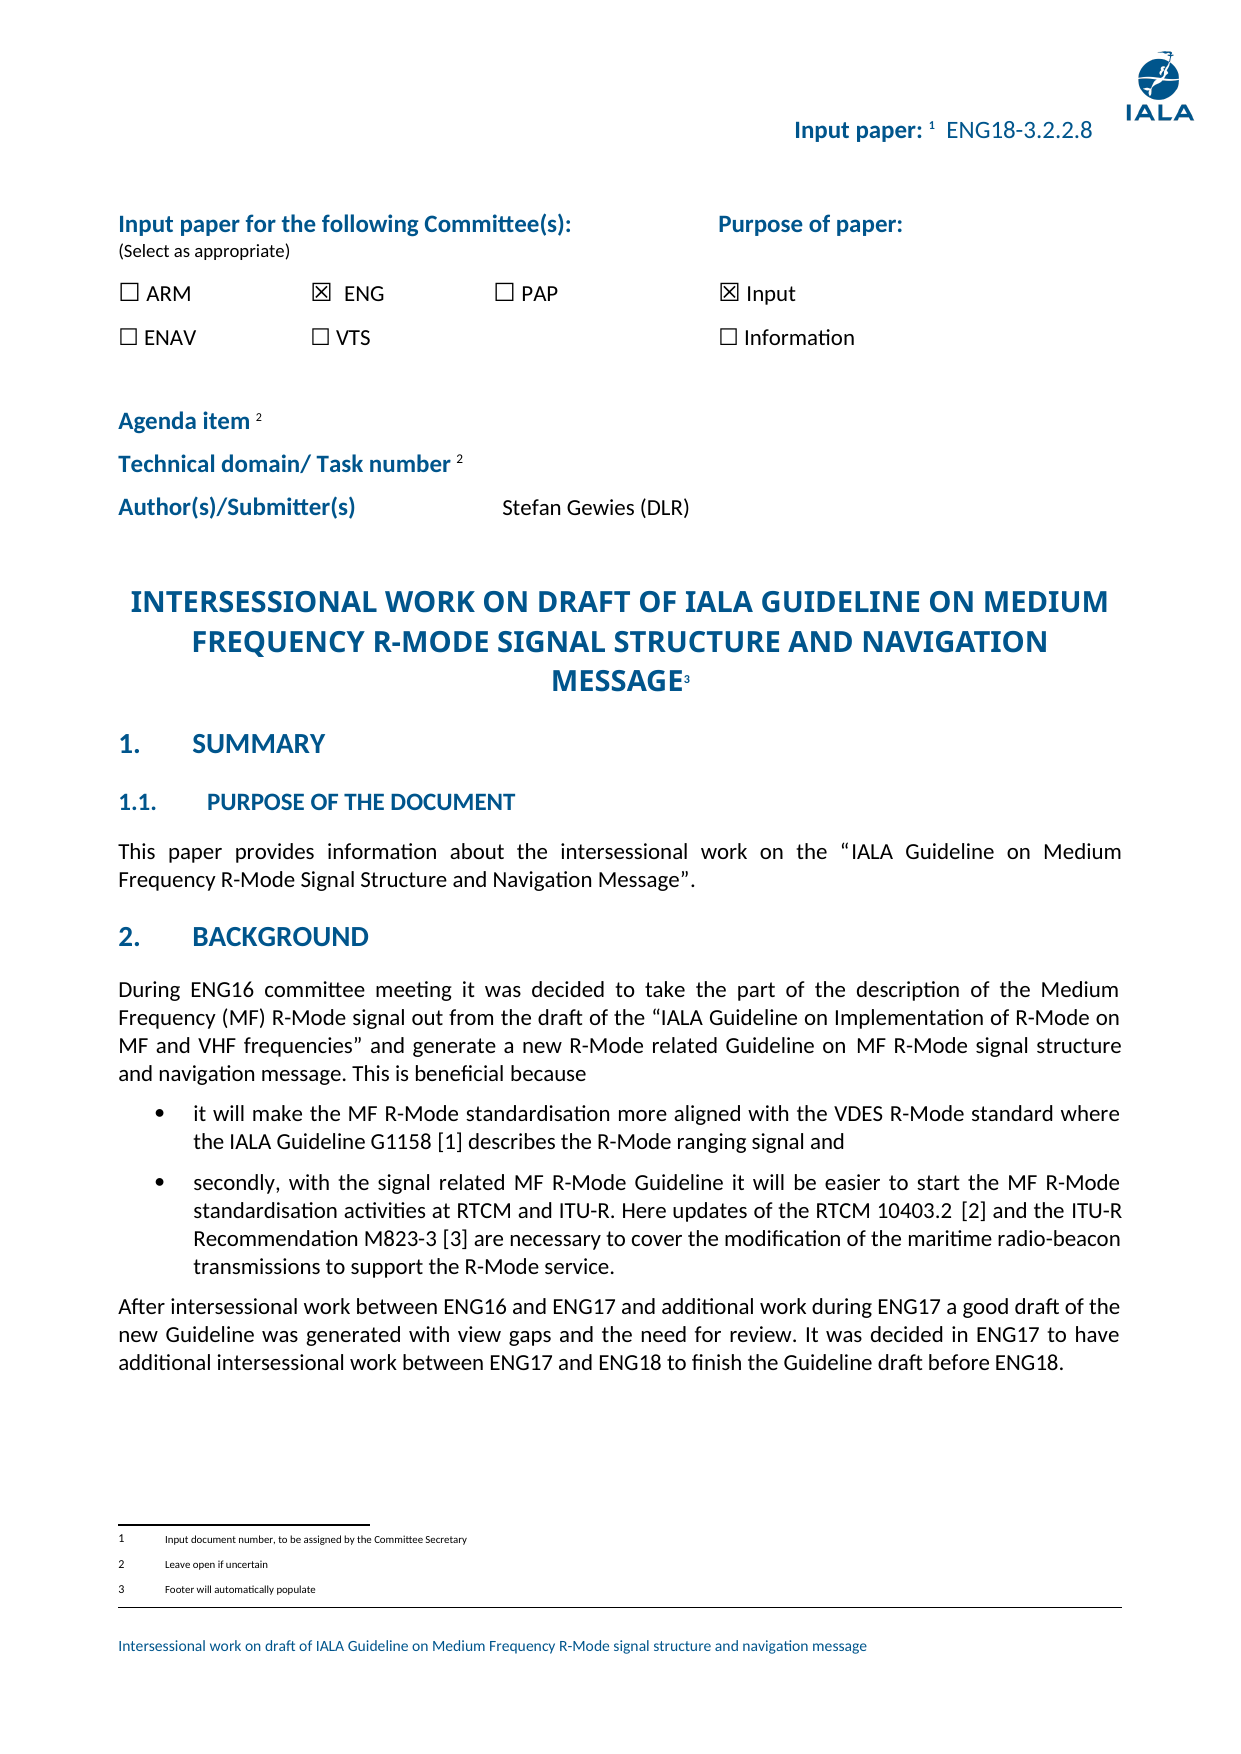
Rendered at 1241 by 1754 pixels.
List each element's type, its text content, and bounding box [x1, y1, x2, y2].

text Input paper: ENG18-3.2.2.8 [118, 118, 1122, 143]
text Input paper for the following Committee(s): Purpose of paper: [118, 209, 1122, 239]
text During ENG16 committee meeting it was decided to take the part of the description of the Medium Frequency (MF) R-Mode signal out from the draft of the “IALA Guideline on Implementation of R-Mode on MF and VHF frequencies” and generate a new R-Mode related Guideline on MF R-Mode signal structure and navigation message. This is beneficial because [118, 975, 1122, 1087]
list it will make the MF R-Mode standardisation more aligned with the VDES R-Mode standard where the IALA Guideline G1158 describes the R-Mode ranging signal and [156, 1099, 1122, 1155]
picture [1111, 43, 1206, 136]
subtitle Summary [118, 725, 1122, 761]
text Agenda item [118, 405, 1122, 436]
subtitle Background [118, 918, 1122, 954]
text After intersessional work between ENG16 and ENG17 and additional work during ENG17 a good draft of the new Guideline was generated with view gaps and the need for review. It was decided in ENG17 to have additional intersessional work between ENG17 and ENG18 to finish the Guideline draft before ENG18. [118, 1292, 1122, 1377]
title Intersessional work on draft of IALA Guideline on Medium Frequency R-Mode signal structure and navigation message [118, 581, 1122, 700]
text Technical domain/ Task number 2 [118, 448, 1122, 479]
text ARM ENG PAP Input [118, 274, 1122, 309]
subtitle Purpose of the document [118, 786, 1122, 816]
text Author(s)/Submitter(s) Stefan Gewies (DLR) [118, 491, 1122, 522]
text This paper provides information about the intersessional work on the “IALA Guideline on Medium Frequency R-Mode Signal Structure and Navigation Message”. [118, 837, 1122, 893]
text ENAV VTS Information [118, 321, 1122, 352]
text (Select as appropriate) [118, 239, 1122, 262]
list secondly, with the signal related MF R-Mode Guideline it will be easier to start the MF R-Mode standardisation activities at RTCM and ITU-R. Here updates of the RTCM 10403.2 and the ITU-R Recommendation M823-3 are necessary to cover the modification of the maritime radio-beacon transmissions to support the R-Mode service. [156, 1168, 1122, 1280]
